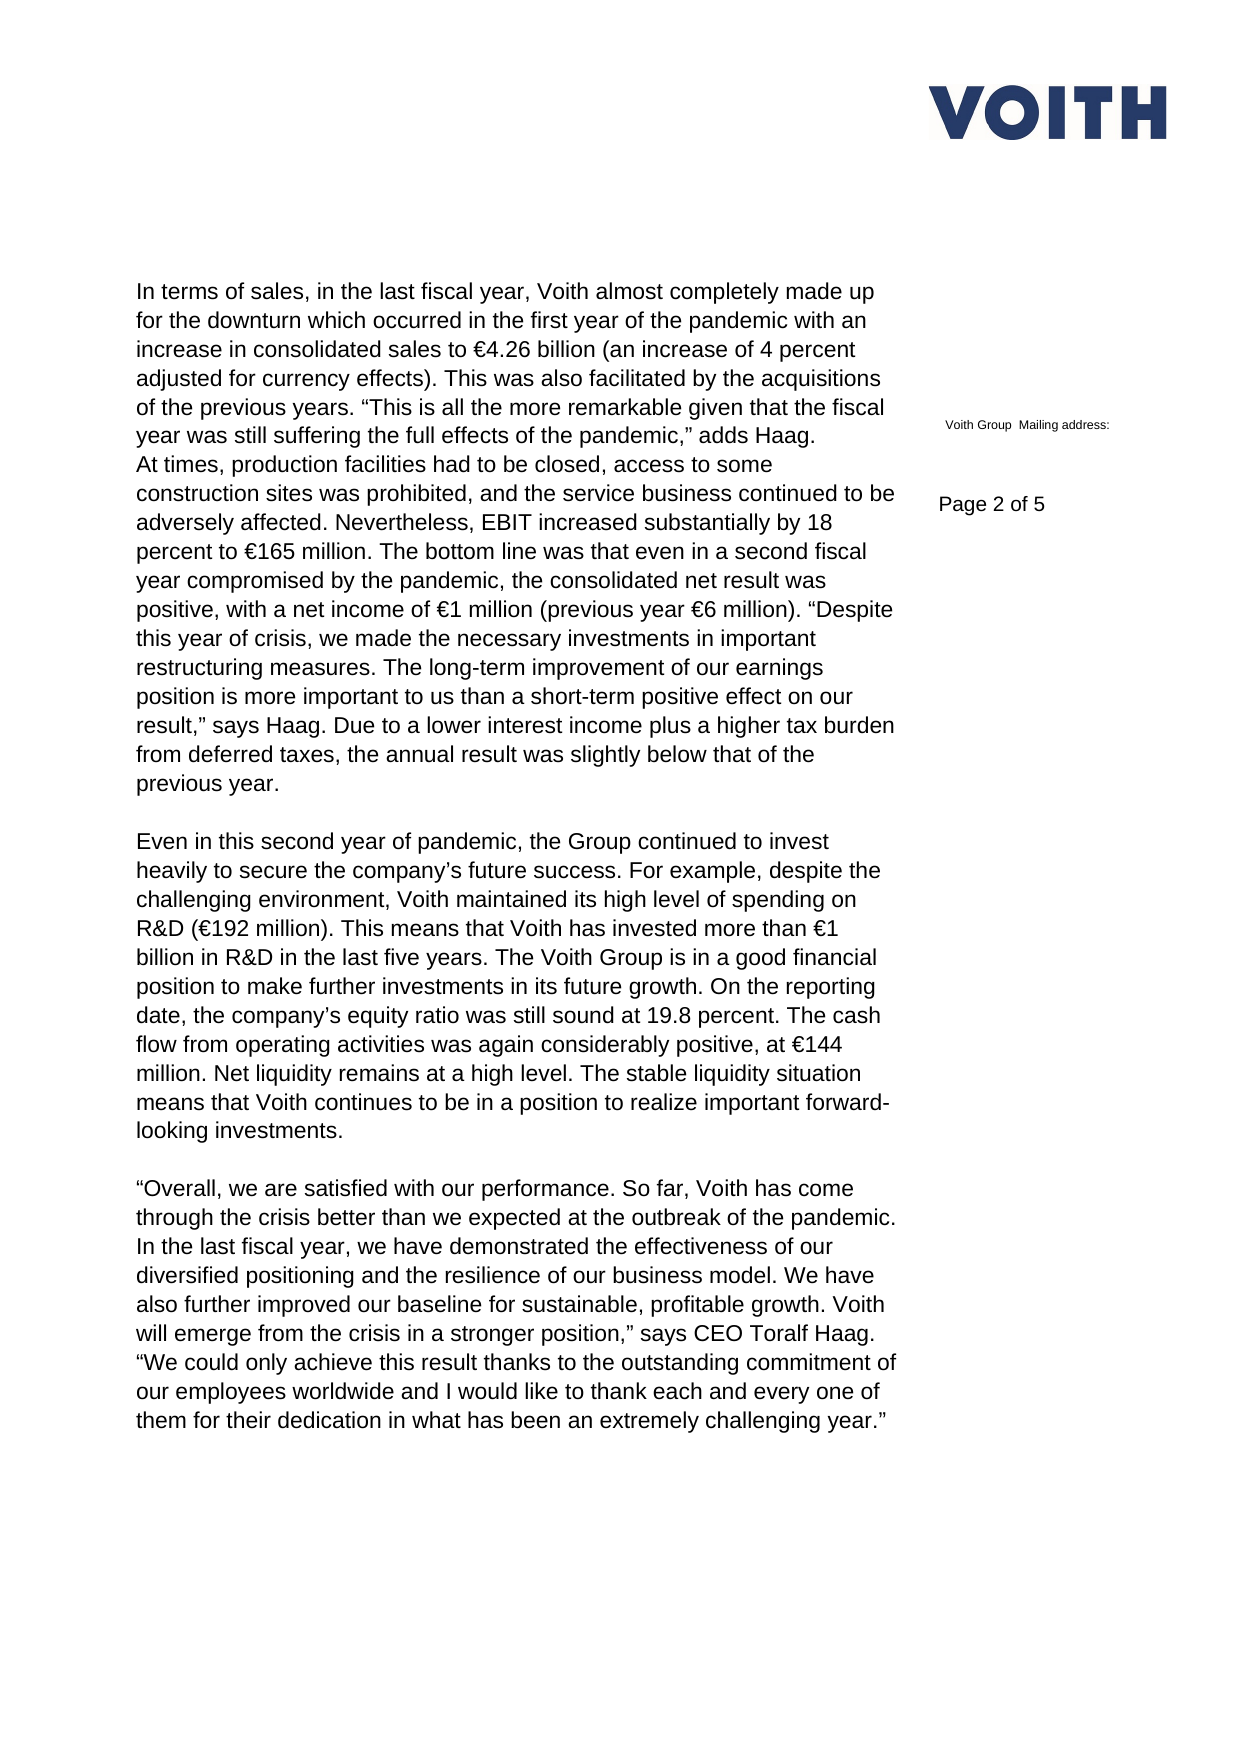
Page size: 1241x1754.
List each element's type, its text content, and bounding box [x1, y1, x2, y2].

text Even in this second year of pandemic, the Group continued to invest heavily to secure the company’s future success. For example, despite the challenging environment, Voith maintained its high level of spending on R&D (€192 million). This means that Voith has invested more than €1 billion in R&D in the last five years. The Voith Group is in a good financial position to make further investments in its future growth. On the reporting date, the company’s equity ratio was still sound at 19.8 percent. The cash flow from operating activities was again considerably positive, at €144 million. Net liquidity remains at a high level. The stable liquidity situation means that Voith continues to be in a position to realize important forward-looking investments. [136, 828, 898, 1144]
text “Overall, we are satisfied with our performance. So far, Voith has come through the crisis better than we expected at the outbreak of the pandemic. In the last fiscal year, we have demonstrated the effectiveness of our diversified positioning and the resilience of our business model. We have also further improved our baseline for sustainable, profitable growth. Voith will emerge from the crisis in a stronger position,” says CEO Toralf Haag. “We could only achieve this result thanks to the outstanding commitment of our employees worldwide and I would like to thank each and every one of them for their dedication in what has been an extremely challenging year.” [136, 1175, 898, 1433]
text In terms of sales, in the last fiscal year, Voith almost completely made up for the downturn which occurred in the first year of the pandemic with an increase in consolidated sales to €4.26 billion (an increase of 4 percent adjusted for currency effects). This was also facilitated by the acquisitions of the previous years. “This is all the more remarkable given that the fiscal year was still suffering the full effects of the pandemic,” adds Haag. [136, 278, 898, 449]
text At times, production facilities had to be closed, access to some construction sites was prohibited, and the service business continued to be adversely affected. Nevertheless, EBIT increased substantially by 18 percent to €165 million. The bottom line was that even in a second fiscal year compromised by the pandemic, the consolidated net result was positive, with a net income of €1 million (previous year €6 million). “Despite this year of crisis, we made the necessary investments in important restructuring measures. The long-term improvement of our earnings position is more important to us than a short-term positive effect on our result,” says Haag. Due to a lower interest income plus a higher tax burden from deferred taxes, the annual result was slightly below that of the previous year. [136, 451, 898, 796]
picture [928, 84, 1167, 140]
